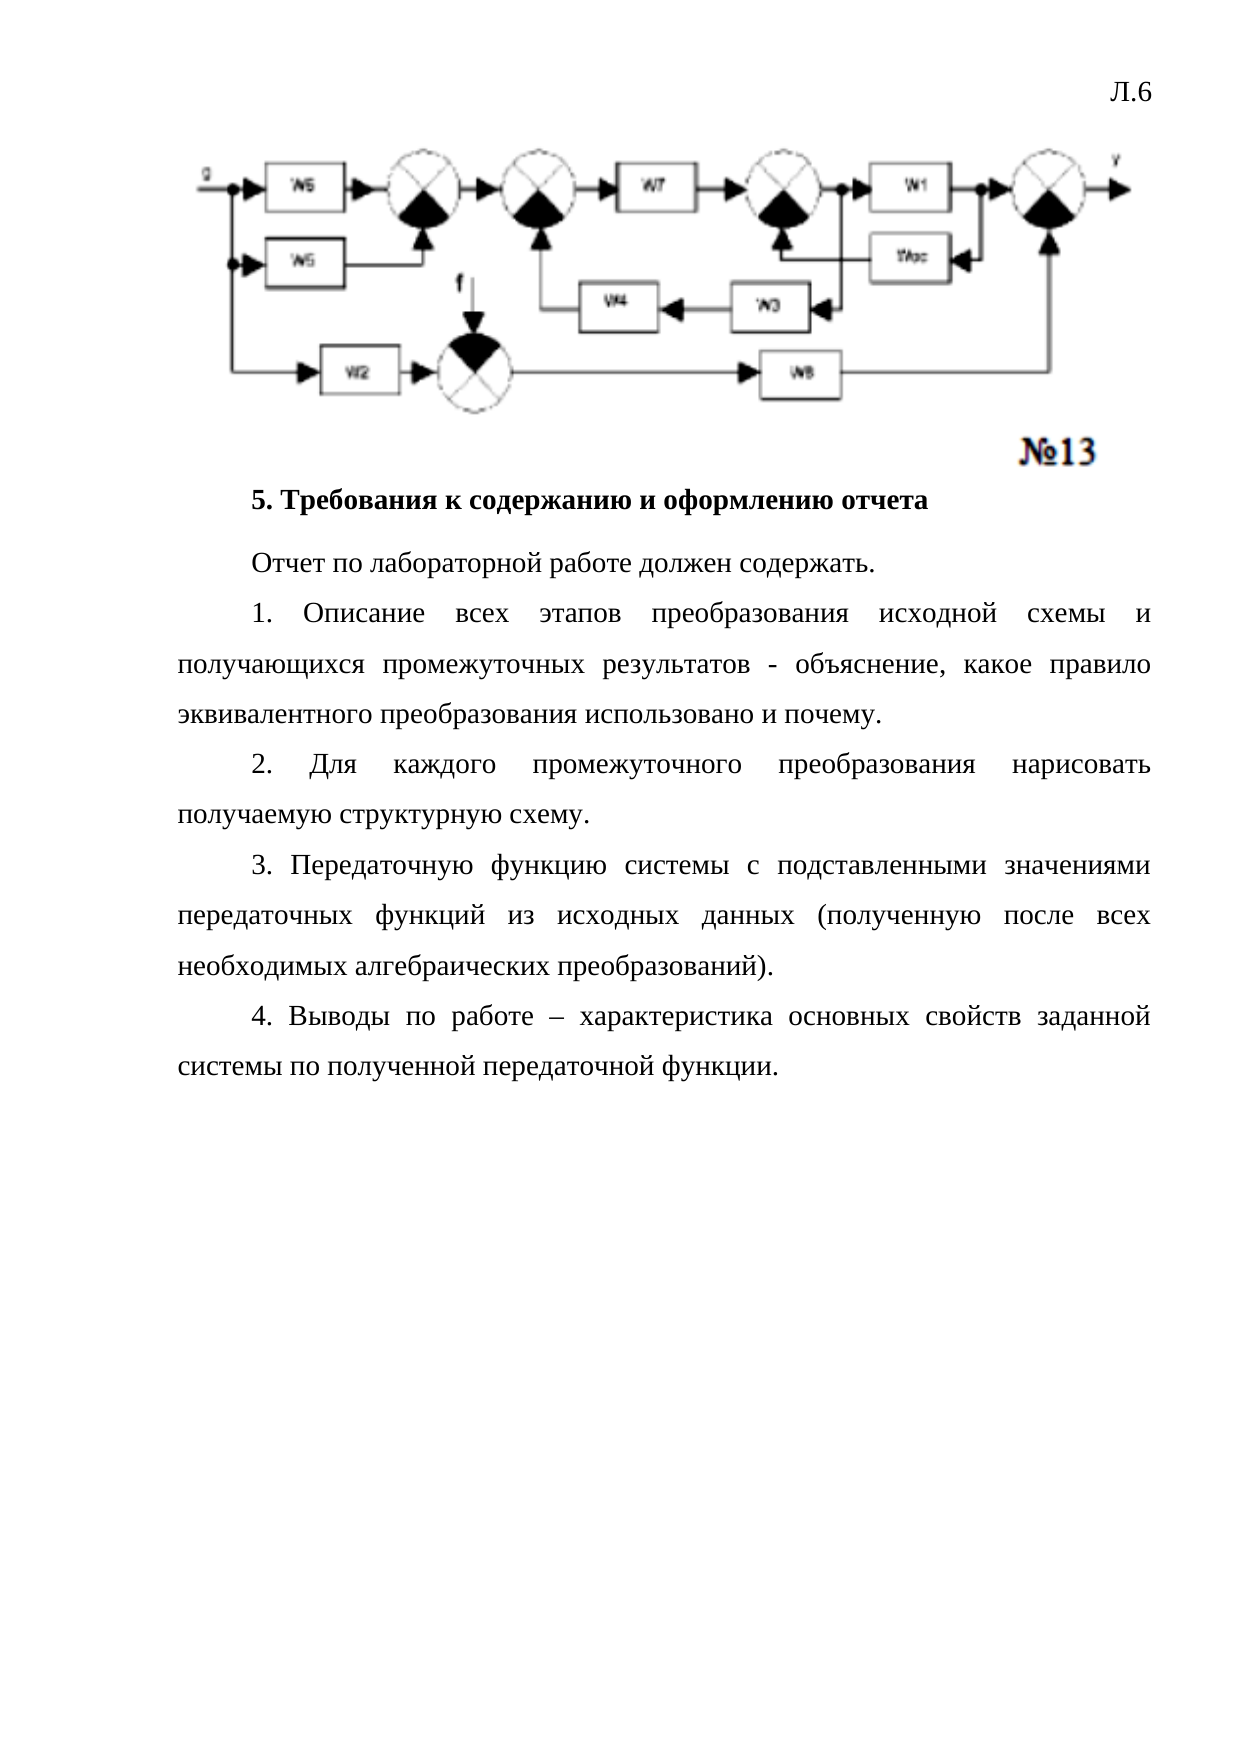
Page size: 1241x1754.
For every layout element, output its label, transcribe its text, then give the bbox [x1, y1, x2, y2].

text 3. передаточную функцию системы с подставленными значениями передаточных функций из исходных данных (полученную после всех необходимых алгебраических преобразований). [177, 847, 1152, 981]
text 2. Для каждого промежуточного преобразования нарисовать получаемую структурную схему. [177, 746, 1152, 830]
text 1. описание всех этапов преобразования исходной схемы и получающихся промежуточных результатов - объяснение, какое правило эквивалентного преобразования использовано и почему. [177, 595, 1152, 729]
text Отчет по лабораторной работе должен содержать. [177, 545, 1152, 579]
text 5. Требования к содержанию и оформлению отчета [177, 482, 1152, 516]
text 4. Выводы по работе – характеристика основных свойств заданной системы по полученной передаточной функции. [177, 998, 1152, 1082]
